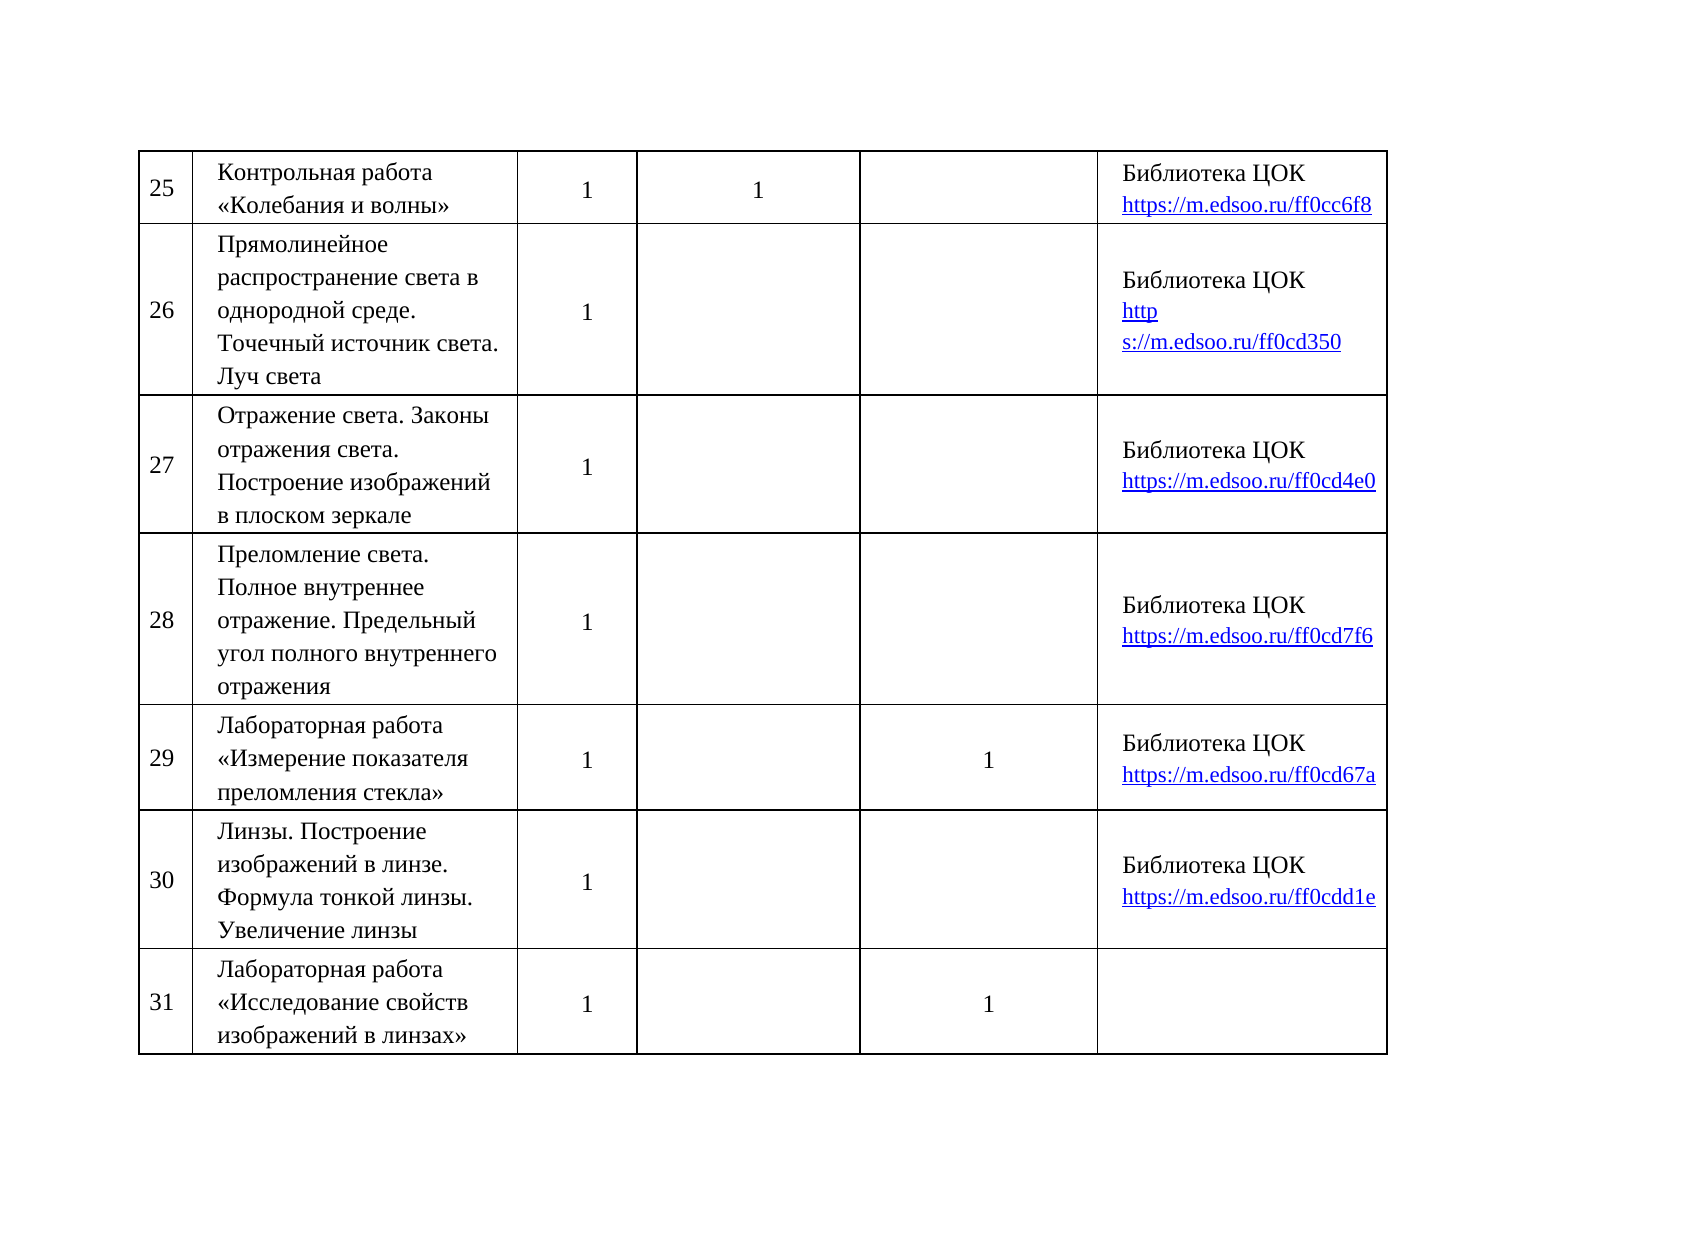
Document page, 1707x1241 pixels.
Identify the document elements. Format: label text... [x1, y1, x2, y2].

table_cell 28 [140, 534, 192, 704]
table_cell 1 [861, 949, 1097, 1053]
table_cell 1 [518, 152, 636, 222]
table_cell 1 [518, 396, 636, 532]
table_cell [861, 534, 1097, 704]
table_cell [638, 705, 859, 809]
table_cell 26 [140, 224, 192, 394]
table_cell Библиотека ЦОК https://m.edsoo.ru/ff0cd7f6 [1098, 534, 1386, 704]
table_cell 30 [140, 811, 192, 948]
table_cell 31 [140, 949, 192, 1053]
table_cell [638, 811, 859, 948]
table_cell Отражение света. Законы отражения света. Построение изображений в плоском зеркале [193, 396, 517, 532]
table_cell Контрольная работа «Колебания и волны» [193, 152, 517, 222]
table_cell Лабораторная работа «Исследование свойств изображений в линзах» [193, 949, 517, 1053]
table_cell [1098, 949, 1386, 1053]
table_cell [861, 152, 1097, 222]
table_cell Библиотека ЦОК https://m.edsoo.ru/ff0cd350 [1098, 224, 1386, 394]
table_cell [861, 396, 1097, 532]
table_cell Прямолинейное распространение света в однородной среде. Точечный источник света. Луч света [193, 224, 517, 394]
table_cell 1 [518, 534, 636, 704]
table_cell Библиотека ЦОК https://m.edsoo.ru/ff0cd67a [1098, 705, 1386, 809]
table_cell 1 [638, 152, 859, 222]
table_cell Преломление света. Полное внутреннее отражение. Предельный угол полного внутреннего отражения [193, 534, 517, 704]
table_cell 1 [518, 811, 636, 948]
table_cell Лабораторная работа «Измерение показателя преломления стекла» [193, 705, 517, 809]
table_cell 29 [140, 705, 192, 809]
table_cell Библиотека ЦОК https://m.edsoo.ru/ff0cd4e0 [1098, 396, 1386, 532]
table_cell [638, 396, 859, 532]
table_cell 25 [140, 152, 192, 222]
table_cell 1 [518, 224, 636, 394]
table_cell 1 [861, 705, 1097, 809]
table_cell Линзы. Построение изображений в линзе. Формула тонкой линзы. Увеличение линзы [193, 811, 517, 948]
table_cell Библиотека ЦОК https://m.edsoo.ru/ff0cdd1e [1098, 811, 1386, 948]
table_cell Библиотека ЦОК https://m.edsoo.ru/ff0cc6f8 [1098, 152, 1386, 222]
table_cell 1 [518, 705, 636, 809]
table_cell 1 [518, 949, 636, 1053]
table_cell [861, 811, 1097, 948]
table_cell [638, 534, 859, 704]
table_cell 27 [140, 396, 192, 532]
table_cell [638, 224, 859, 394]
table_cell [861, 224, 1097, 394]
table_cell [638, 949, 859, 1053]
